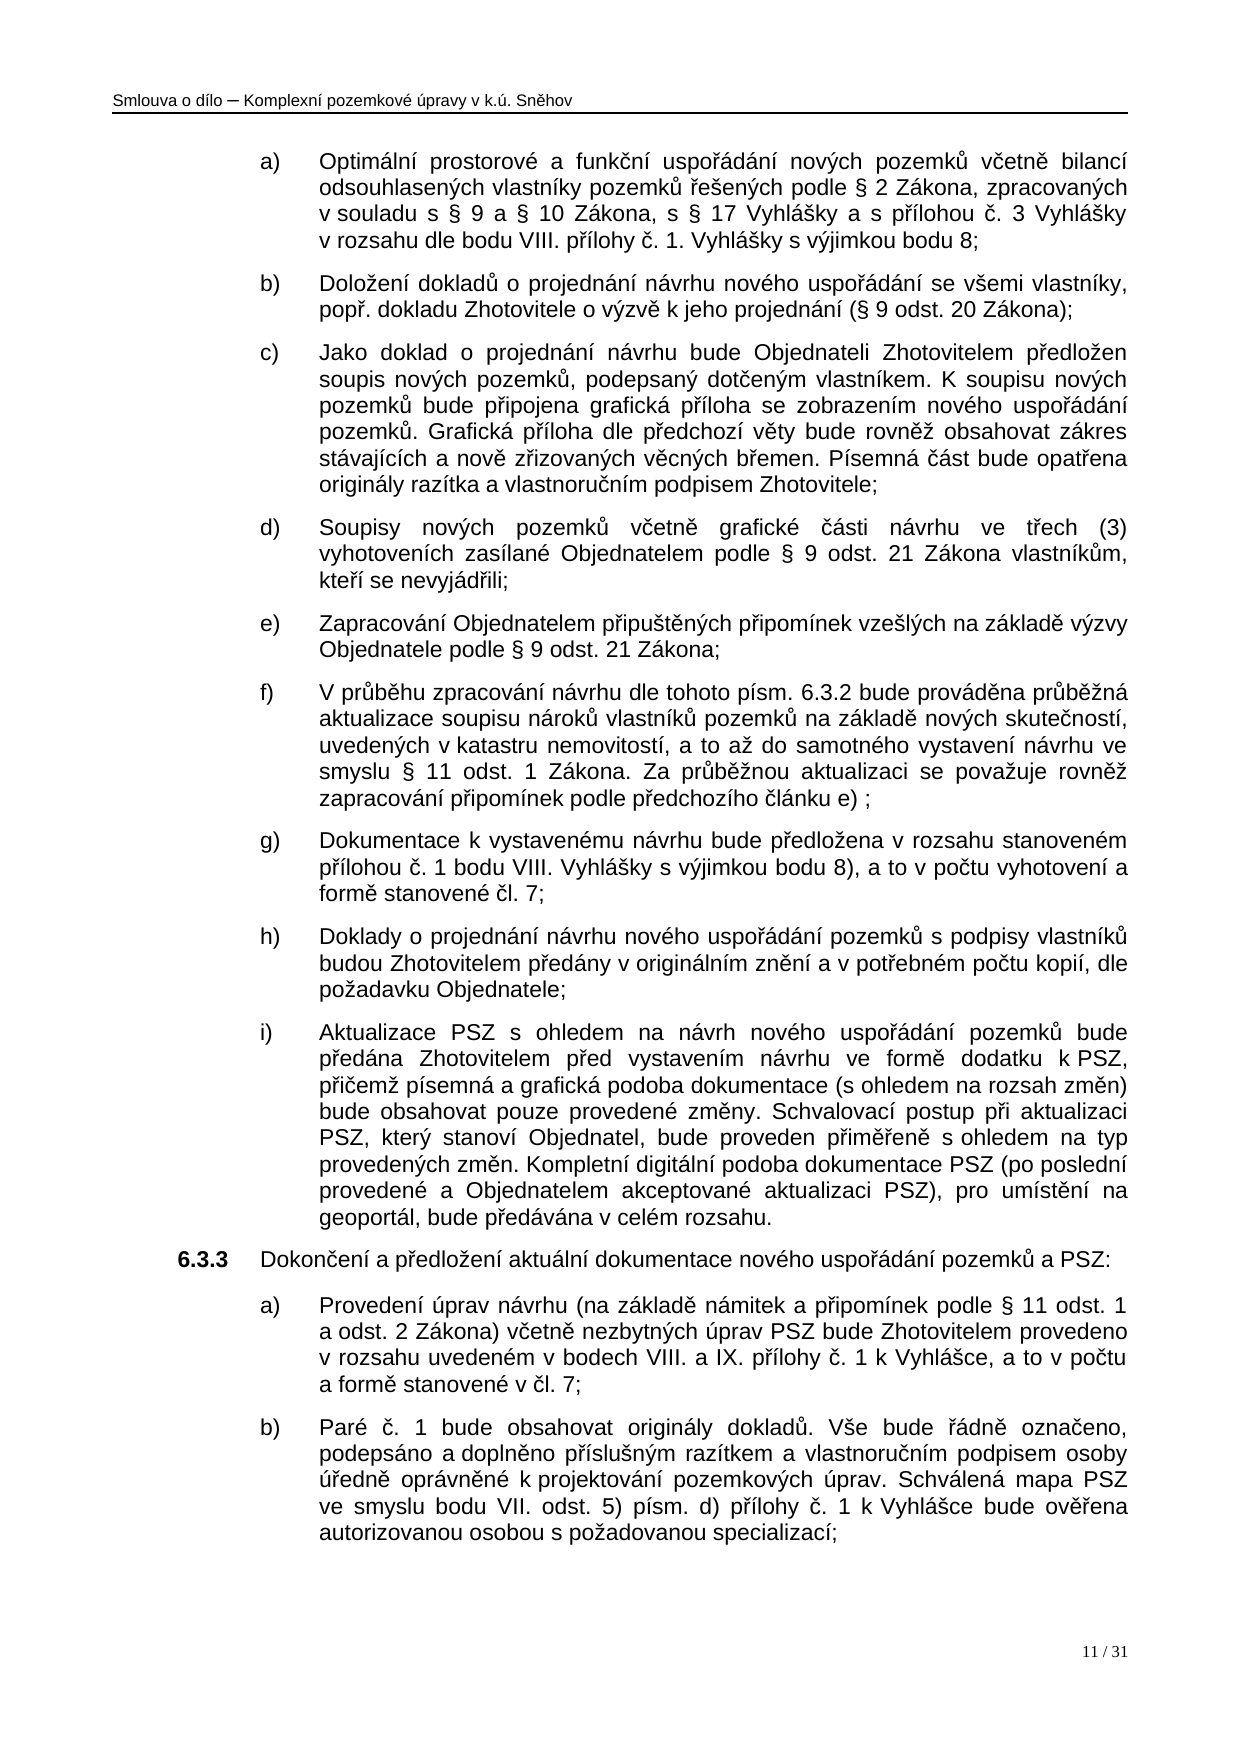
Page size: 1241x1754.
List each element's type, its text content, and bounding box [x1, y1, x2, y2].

list Zapracování Objednatelem připuštěných připomínek vzešlých na základě výzvy Objednatele podle § 9 odst. 21 Zákona; [260, 610, 1128, 662]
list Provedení úprav návrhu (na základě námitek a připomínek podle § 11 odst. 1 a odst. 2 Zákona) včetně nezbytných úprav PSZ bude Zhotovitelem provedeno v rozsahu uvedeném v bodech VIII. a IX. přílohy č. 1 k Vyhlášce, a to v počtu a formě stanovené v čl. 7; [260, 1292, 1128, 1397]
list Paré č. 1 bude obsahovat originály dokladů. Vše bude řádně označeno, podepsáno a doplněno příslušným razítkem a vlastnoručním podpisem osoby úředně oprávněné k projektování pozemkových úprav. Schválená mapa PSZ ve smyslu bodu VII. odst. 5) písm. d) přílohy č. 1 k Vyhlášce bude ověřena autorizovanou osobou s požadovanou specializací; [260, 1414, 1128, 1545]
list Optimální prostorové a funkční uspořádání nových pozemků včetně bilancí odsouhlasených vlastníky pozemků řešených podle § 2 Zákona, zpracovaných v souladu s § 9 a § 10 Zákona, s § 17 Vyhlášky a s přílohou č. 3 Vyhlášky v rozsahu dle bodu VIII. přílohy č. 1. Vyhlášky s výjimkou bodu 8; [260, 148, 1128, 253]
list Doklady o projednání návrhu nového uspořádání pozemků s podpisy vlastníků budou Zhotovitelem předány v originálním znění a v potřebném počtu kopií, dle požadavku Objednatele; [260, 923, 1128, 1002]
list Jako doklad o projednání návrhu bude Objednateli Zhotovitelem předložen soupis nových pozemků, podepsaný dotčeným vlastníkem. K soupisu nových pozemků bude připojena grafická příloha se zobrazením nového uspořádání pozemků. Grafická příloha dle předchozí věty bude rovněž obsahovat zákres stávajících a nově zřizovaných věcných břemen. Písemná část bude opatřena originály razítka a vlastnoručním podpisem Zhotovitele; [260, 339, 1128, 497]
list Dokumentace k vystavenému návrhu bude předložena v rozsahu stanoveném přílohou č. 1 bodu VIII. Vyhlášky s výjimkou bodu 8), a to v počtu vyhotovení a formě stanovené čl. 7; [260, 827, 1128, 907]
list Doložení dokladů o projednání návrhu nového uspořádání se všemi vlastníky, popř. dokladu Zhotovitele o výzvě k jeho projednání (§ 9 odst. 20 Zákona); [260, 270, 1128, 322]
text Dokončení a předložení aktuální dokumentace nového uspořádání pozemků a PSZ: [177, 1246, 1128, 1273]
list Soupisy nových pozemků včetně grafické části návrhu ve třech (3) vyhotoveních zasílané Objednatelem podle § 9 odst. 21 Zákona vlastníkům, kteří se nevyjádřili; [260, 514, 1128, 593]
list V průběhu zpracování návrhu dle tohoto písm. 6.3.2 bude prováděna průběžná aktualizace soupisu nároků vlastníků pozemků na základě nových skutečností, uvedených v katastru nemovitostí, a to až do samotného vystavení návrhu ve smyslu § 11 odst. 1 Zákona. Za průběžnou aktualizaci se považuje rovněž zapracování připomínek podle předchozího článku e) ; [260, 679, 1128, 811]
list Aktualizace PSZ s ohledem na návrh nového uspořádání pozemků bude předána Zhotovitelem před vystavením návrhu ve formě dodatku k PSZ, přičemž písemná a grafická podoba dokumentace (s ohledem na rozsah změn) bude obsahovat pouze provedené změny. Schvalovací postup při aktualizaci PSZ, který stanoví Objednatel, bude proveden přiměřeně s ohledem na typ provedených změn. Kompletní digitální podoba dokumentace PSZ (po poslední provedené a Objednatelem akceptované aktualizaci PSZ), pro umístění na geoportál, bude předávána v celém rozsahu. [260, 1019, 1128, 1230]
